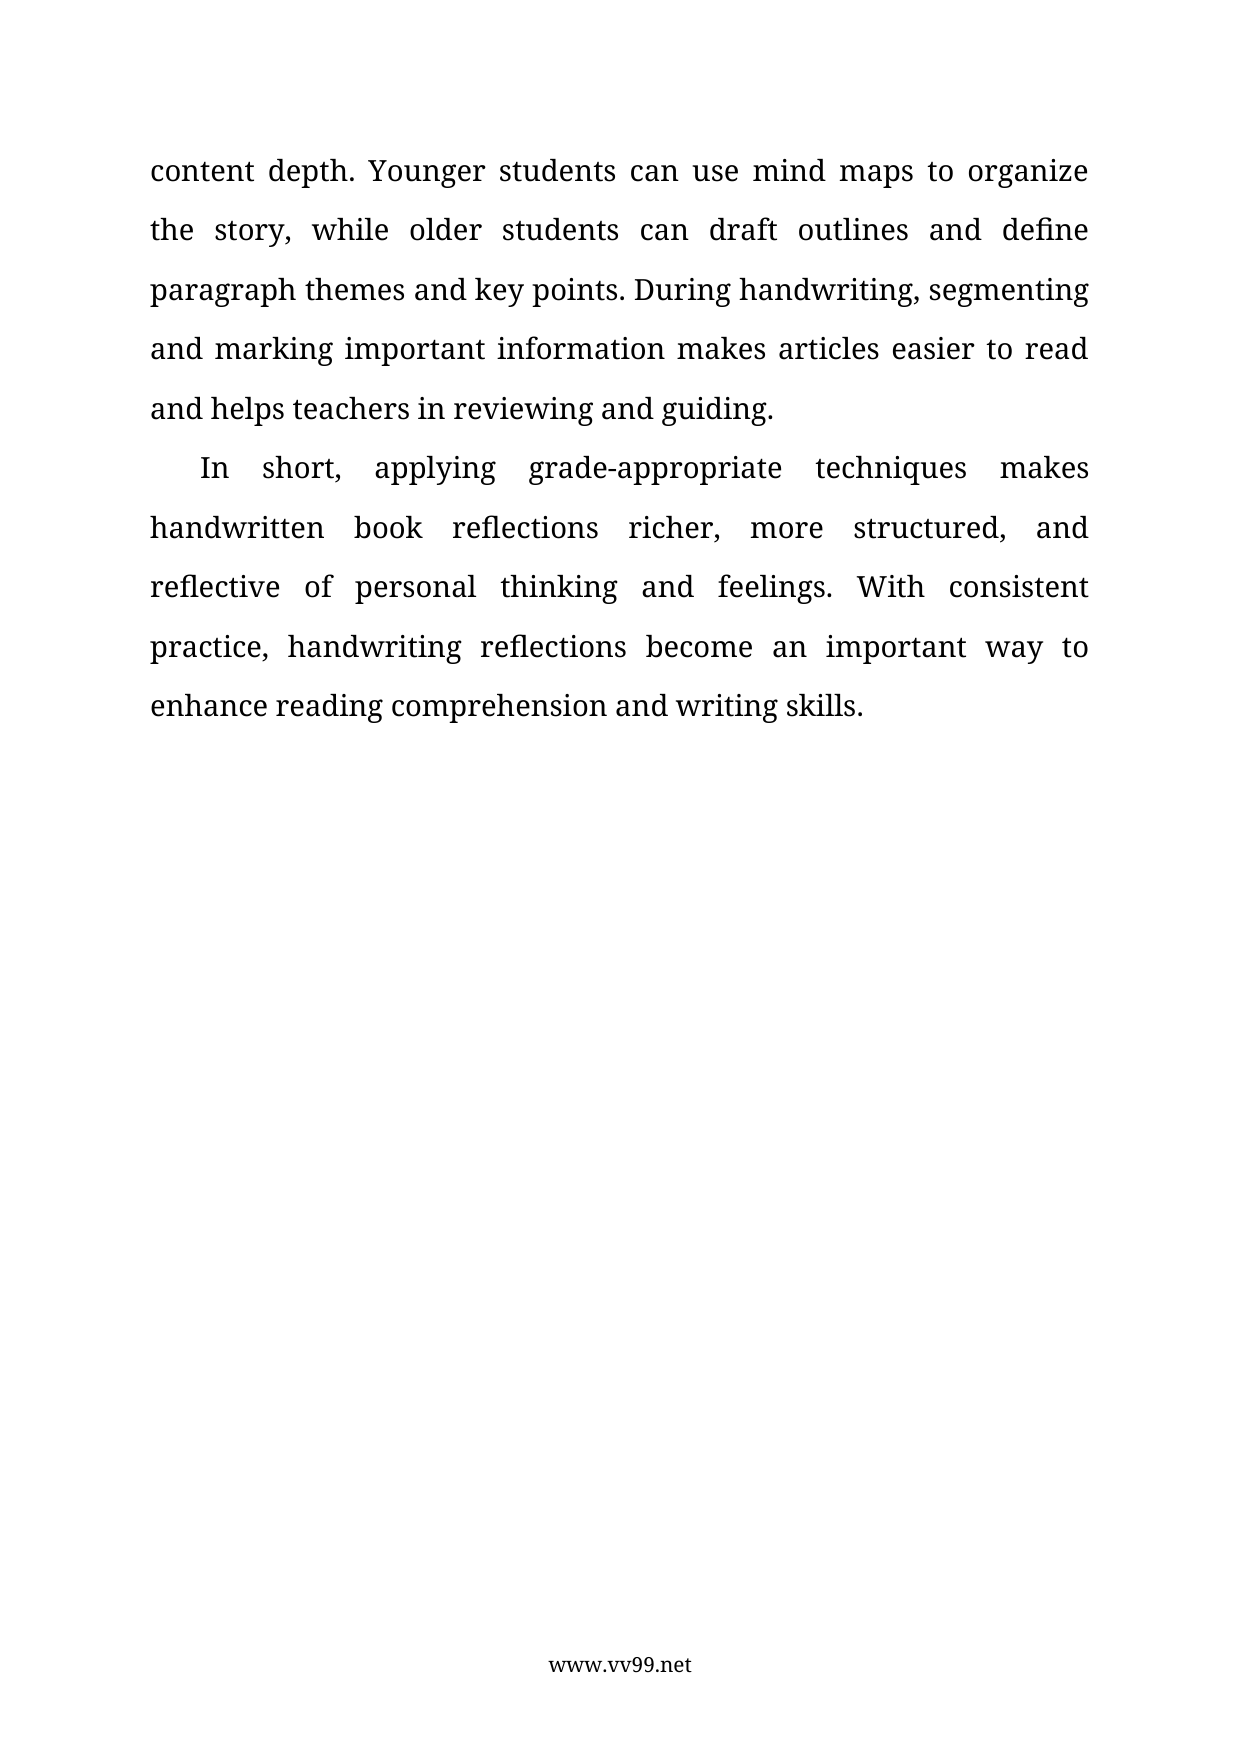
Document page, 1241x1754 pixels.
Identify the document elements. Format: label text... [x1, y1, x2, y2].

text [150, 150, 1090, 428]
text In short, applying grade-appropriate techniques makes handwritten book reflections richer, more structured, and reflective of personal thinking and feelings. With consistent practice, handwriting reflections become an important way to enhance reading comprehension and writing skills. [150, 447, 1090, 725]
